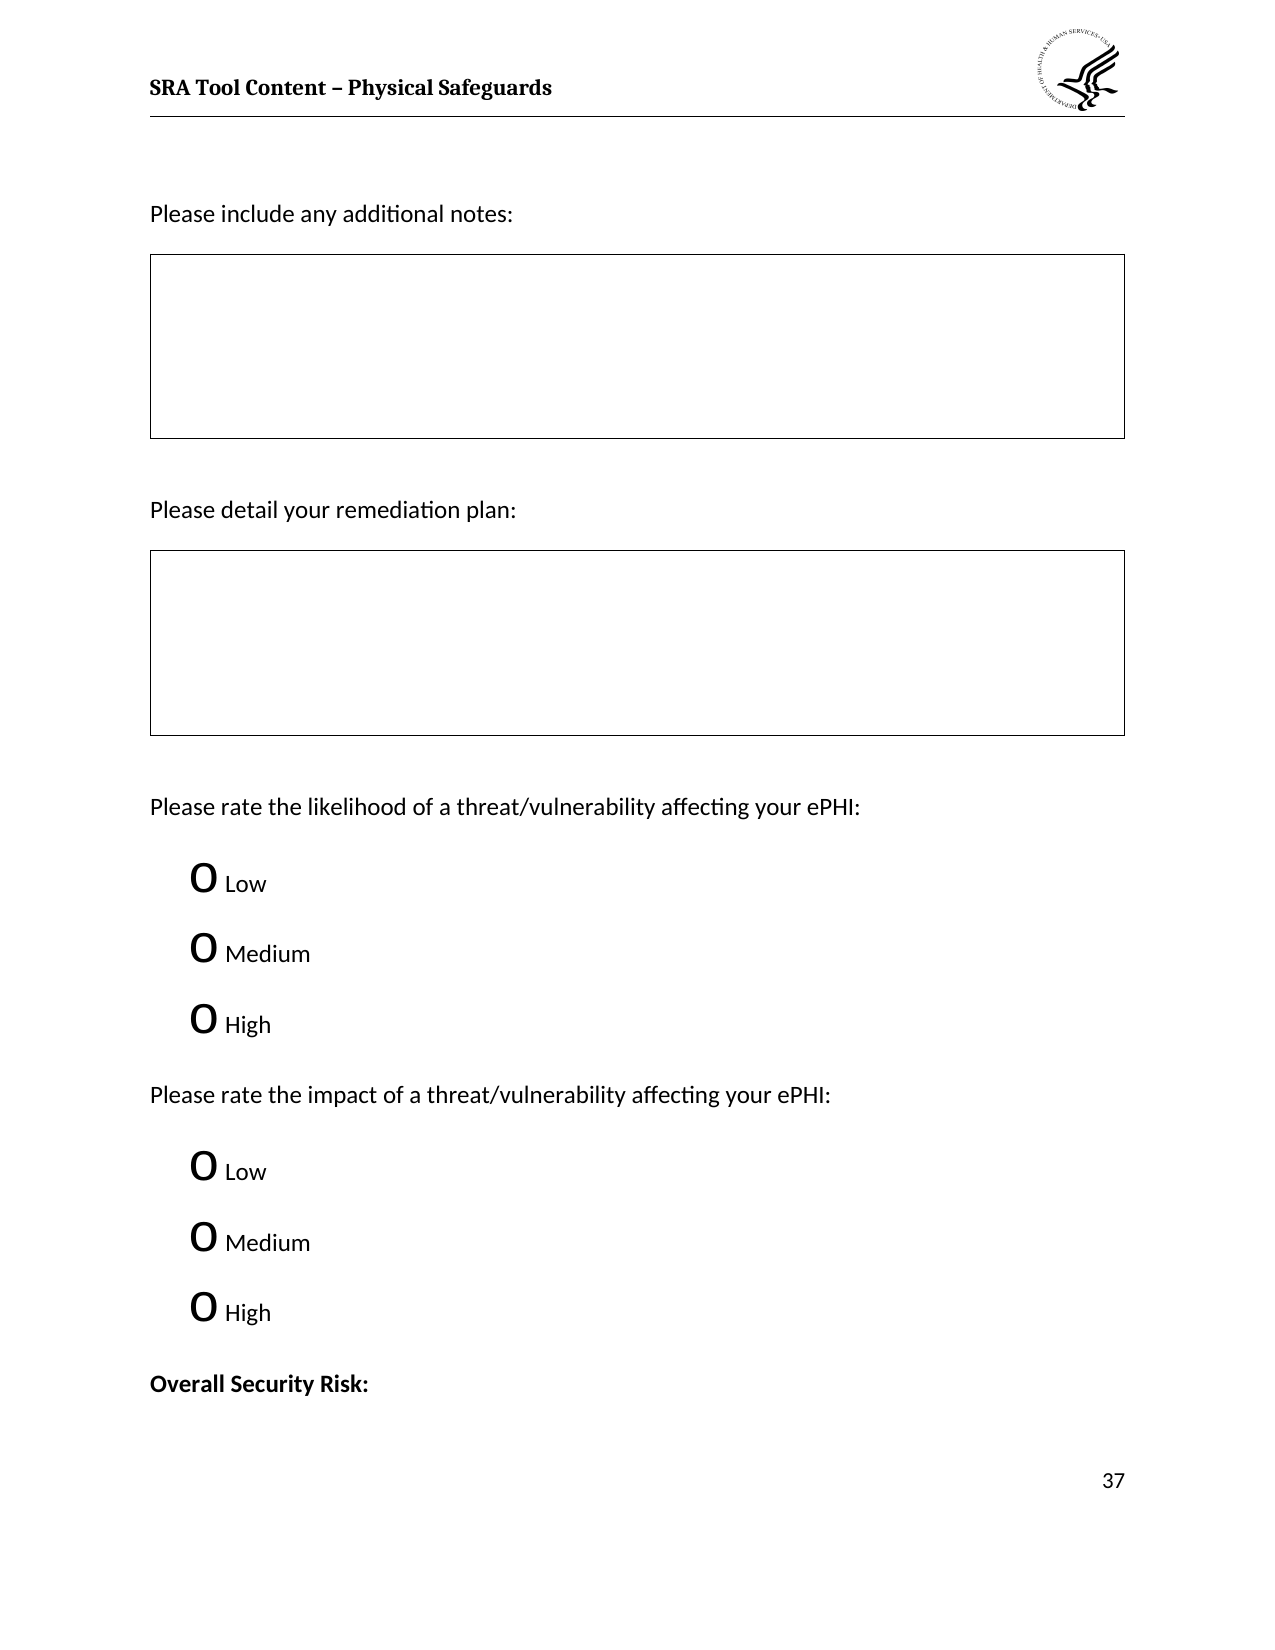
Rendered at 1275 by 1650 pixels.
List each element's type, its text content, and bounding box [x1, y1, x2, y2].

text Overall Security Risk: [150, 1368, 1125, 1398]
list Low [187, 1136, 1125, 1197]
text Please rate the impact of a threat/vulnerability affecting your ePHI: [150, 1080, 1125, 1110]
table_header [151, 255, 1124, 438]
list Low [187, 847, 1125, 909]
picture [1037, 29, 1119, 111]
list Medium [187, 918, 1125, 979]
text Please rate the likelihood of a threat/vulnerability affecting your ePHI: [150, 791, 1125, 822]
table_header [151, 551, 1124, 734]
list High [187, 988, 1125, 1050]
text Please include any additional notes: [150, 198, 1125, 228]
list Medium [187, 1206, 1125, 1267]
list High [187, 1277, 1125, 1338]
text Please detail your remediation plan: [150, 494, 1125, 525]
